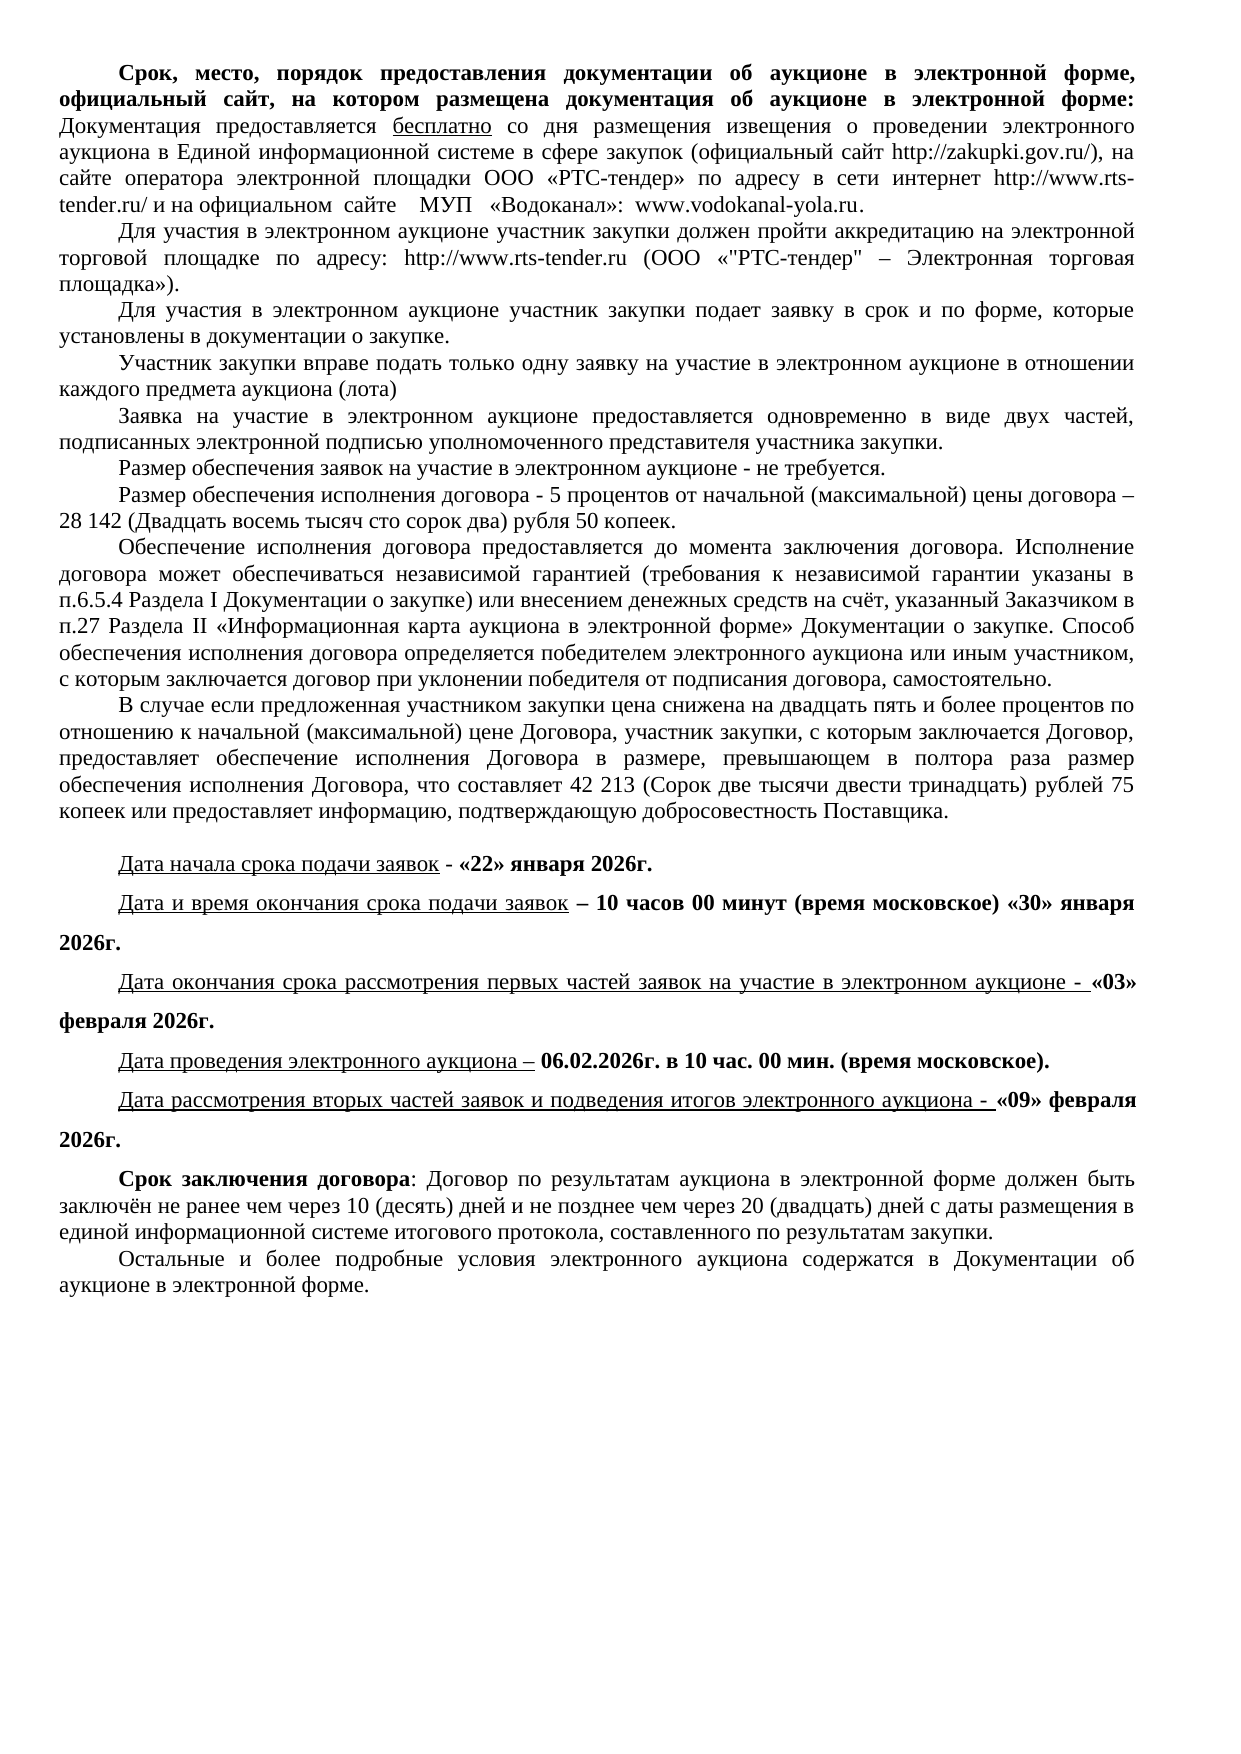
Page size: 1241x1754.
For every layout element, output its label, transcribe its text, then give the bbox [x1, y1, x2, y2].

list Дата проведения электронного аукциона – 06.02.2026г. в 10 час. 00 мин. (время московское). [59, 1047, 1137, 1073]
text В случае если предложенная участником закупки цена снижена на двадцать пять и более процентов по отношению к начальной (максимальной) цене Договора, участник закупки, с которым заключается Договор, предоставляет обеспечение исполнения Договора в размере, превышающем в полтора раза размер обеспечения исполнения Договора, что составляет 42 213 (Сорок две тысячи двести тринадцать) рублей 75 копеек или предоставляет информацию, подтверждающую добросовестность Поставщика. [59, 692, 1136, 823]
text Участник закупки вправе подать только одну заявку на участие в электронном аукционе в отношении каждого предмета аукциона (лота) [59, 349, 1136, 402]
text Срок, место, порядок предоставления документации об аукционе в электронной форме, официальный сайт, на котором размещена документация об аукционе в электронной форме: Документация предоставляется бесплатно со дня размещения извещения о проведении электронного аукциона в Единой информационной системе в сфере закупок (официальный сайт http://zakupki.gov.ru/), на сайте оператора электронной площадки ООО «РТС-тендер» по адресу в сети интернет http://www.rts-tender.ru/ и на официальном сайте МУП «Водоканал»: www.vodokanal-yola.ru. [59, 59, 1136, 217]
text Дата и время окончания срока подачи заявок – 10 часов 00 минут (время московское) «30» января 2026г. [59, 889, 1136, 955]
text Обеспечение исполнения договора предоставляется до момента заключения договора. Исполнение договора может обеспечиваться независимой гарантией (требования к независимой гарантии указаны в п.6.5.4 Раздела I Документации о закупке) или внесением денежных средств на счёт, указанный Заказчиком в п.27 Раздела II «Информационная карта аукциона в электронной форме» Документации о закупке. Способ обеспечения исполнения договора определяется победителем электронного аукциона или иным участником, с которым заключается договор при уклонении победителя от подписания договора, самостоятельно. [59, 533, 1136, 692]
text Размер обеспечения исполнения договора - 5 процентов от начальной (максимальной) цены договора – 28 142 (Двадцать восемь тысяч сто сорок два) рубля 50 копеек. [59, 481, 1136, 533]
list Дата рассмотрения вторых частей заявок и подведения итогов электронного аукциона - «09» февраля 2026г. [59, 1087, 1137, 1152]
text Срок заключения договора: Договор по результатам аукциона в электронной форме должен быть заключён не ранее чем через 10 (десять) дней и не позднее чем через 20 (двадцать) дней с даты размещения в единой информационной системе итогового протокола, составленного по результатам закупки. [59, 1166, 1136, 1244]
list Остальные и более подробные условия электронного аукциона содержатся в Документации об аукционе в электронной форме. [59, 1244, 1137, 1297]
text Заявка на участие в электронном аукционе предоставляется одновременно в виде двух частей, подписанных электронной подписью уполномоченного представителя участника закупки. [59, 402, 1136, 454]
text Размер обеспечения заявок на участие в электронном аукционе - не требуется. [59, 454, 1136, 481]
list Дата окончания срока рассмотрения первых частей заявок на участие в электронном аукционе - «03» февраля 2026г. [59, 968, 1137, 1034]
text Для участия в электронном аукционе участник закупки подает заявку в срок и по форме, которые установлены в документации о закупке. [59, 296, 1136, 349]
text Для участия в электронном аукционе участник закупки должен пройти аккредитацию на электронной торговой площадке по адресу: http://www.rts-tender.ru (ООО «"РТС-тендер" – Электронная торговая площадка»). [59, 217, 1136, 296]
text Дата начала срока подачи заявок - «22» января 2026г. [59, 850, 1136, 876]
